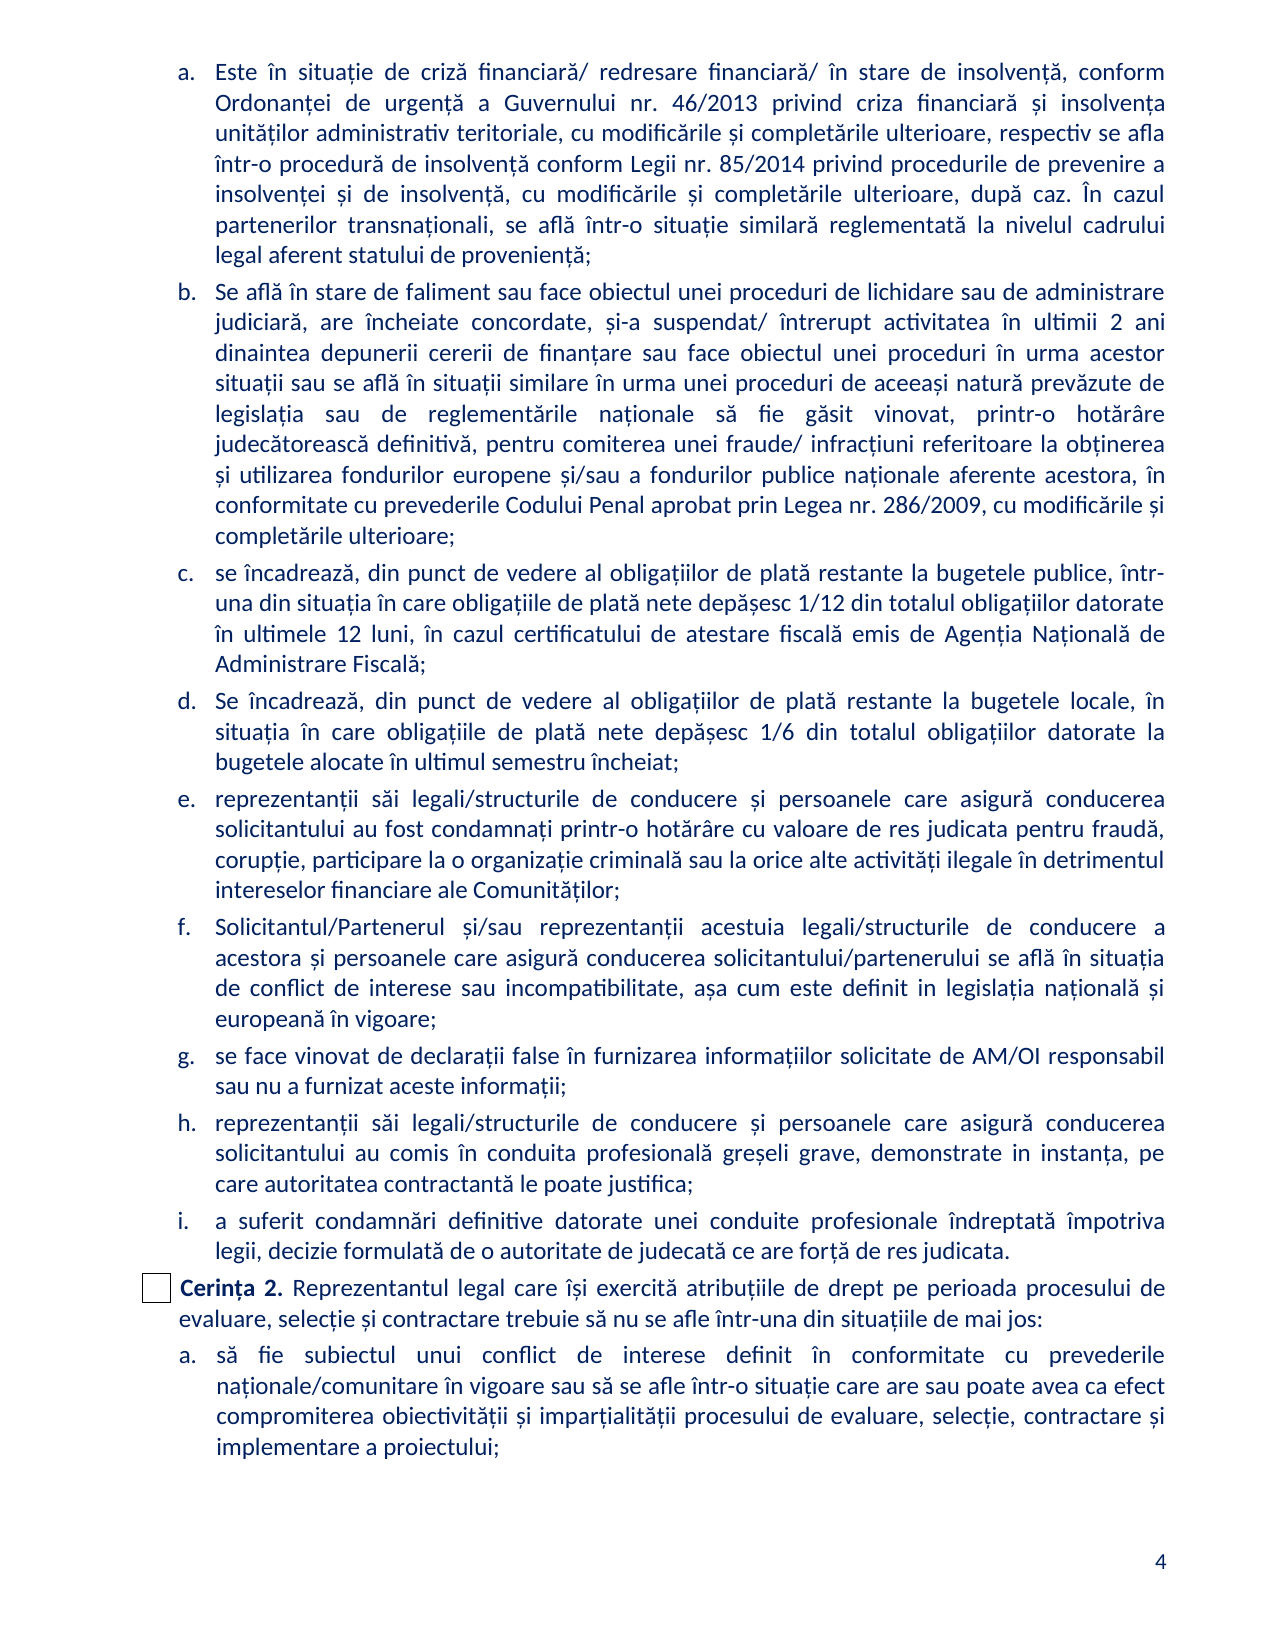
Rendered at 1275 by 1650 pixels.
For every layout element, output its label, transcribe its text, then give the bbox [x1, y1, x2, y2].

list Este în situație de criză financiară/ redresare financiară/ în stare de insolvență, conform Ordonanței de urgență a Guvernului nr. 46/2013 privind criza financiară și insolvența unităților administrativ teritoriale, cu modificările și completările ulterioare, respectiv se afla într-o procedură de insolvenţă conform Legii nr. 85/2014 privind procedurile de prevenire a insolvenței şi de insolvență, cu modificările și completările ulterioare, după caz. În cazul partenerilor transnaționali, se află într-o situație similară reglementată la nivelul cadrului legal aferent statului de proveniență; [177, 56, 1167, 270]
list a suferit condamnări definitive datorate unei conduite profesionale îndreptată împotriva legii, decizie formulată de o autoritate de judecată ce are forţă de res judicata. [177, 1205, 1167, 1266]
list Cerința 2. Reprezentantul legal care își exercită atribuțiile de drept pe perioada procesului de evaluare, selecție și contractare trebuie să nu se afle într-una din situațiile de mai jos: [141, 1272, 1167, 1333]
list Solicitantul/Partenerul şi/sau reprezentanții acestuia legali/structurile de conducere a acestora şi persoanele care asigură conducerea solicitantului/partenerului se află în situația de conflict de interese sau incompatibilitate, așa cum este definit in legislația națională și europeană în vigoare; [177, 911, 1167, 1033]
list Se încadrează, din punct de vedere al obligațiilor de plată restante la bugetele locale, în situația în care obligațiile de plată nete depășesc 1/6 din totalul obligațiilor datorate la bugetele alocate în ultimul semestru încheiat; [177, 685, 1167, 777]
list reprezentanții săi legali/structurile de conducere și persoanele care asigură conducerea solicitantului au fost condamnați printr-o hotărâre cu valoare de res judicata pentru fraudă, corupție, participare la o organizație criminală sau la orice alte activități ilegale în detrimentul intereselor financiare ale Comunităților; [177, 783, 1167, 905]
list Se află în stare de faliment sau face obiectul unei proceduri de lichidare sau de administrare judiciară, are încheiate concordate, şi-a suspendat/ întrerupt activitatea în ultimii 2 ani dinaintea depunerii cererii de finanțare sau face obiectul unei proceduri în urma acestor situații sau se află în situații similare în urma unei proceduri de aceeași natură prevăzute de legislația sau de reglementările naționale să fie găsit vinovat, printr-o hotărâre judecătorească definitivă, pentru comiterea unei fraude/ infracțiuni referitoare la obținerea și utilizarea fondurilor europene și/sau a fondurilor publice naționale aferente acestora, în conformitate cu prevederile Codului Penal aprobat prin Legea nr. 286/2009, cu modificările și completările ulterioare; [177, 276, 1167, 551]
list se încadrează, din punct de vedere al obligațiilor de plată restante la bugetele publice, într-una din situația în care obligațiile de plată nete depășesc 1/12 din totalul obligațiilor datorate în ultimele 12 luni, în cazul certificatului de atestare fiscală emis de Agenția Națională de Administrare Fiscală; [177, 557, 1167, 679]
list se face vinovat de declarații false în furnizarea informațiilor solicitate de AM/OI responsabil sau nu a furnizat aceste informații; [177, 1040, 1167, 1101]
list reprezentanții săi legali/structurile de conducere și persoanele care asigură conducerea solicitantului au comis în conduita profesională greșeli grave, demonstrate in instanța, pe care autoritatea contractantă le poate justifica; [177, 1107, 1167, 1199]
list să fie subiectul unui conflict de interese definit în conformitate cu prevederile naționale/comunitare în vigoare sau să se afle într-o situație care are sau poate avea ca efect compromiterea obiectivității și imparțialității procesului de evaluare, selecție, contractare și implementare a proiectului; [178, 1339, 1167, 1462]
